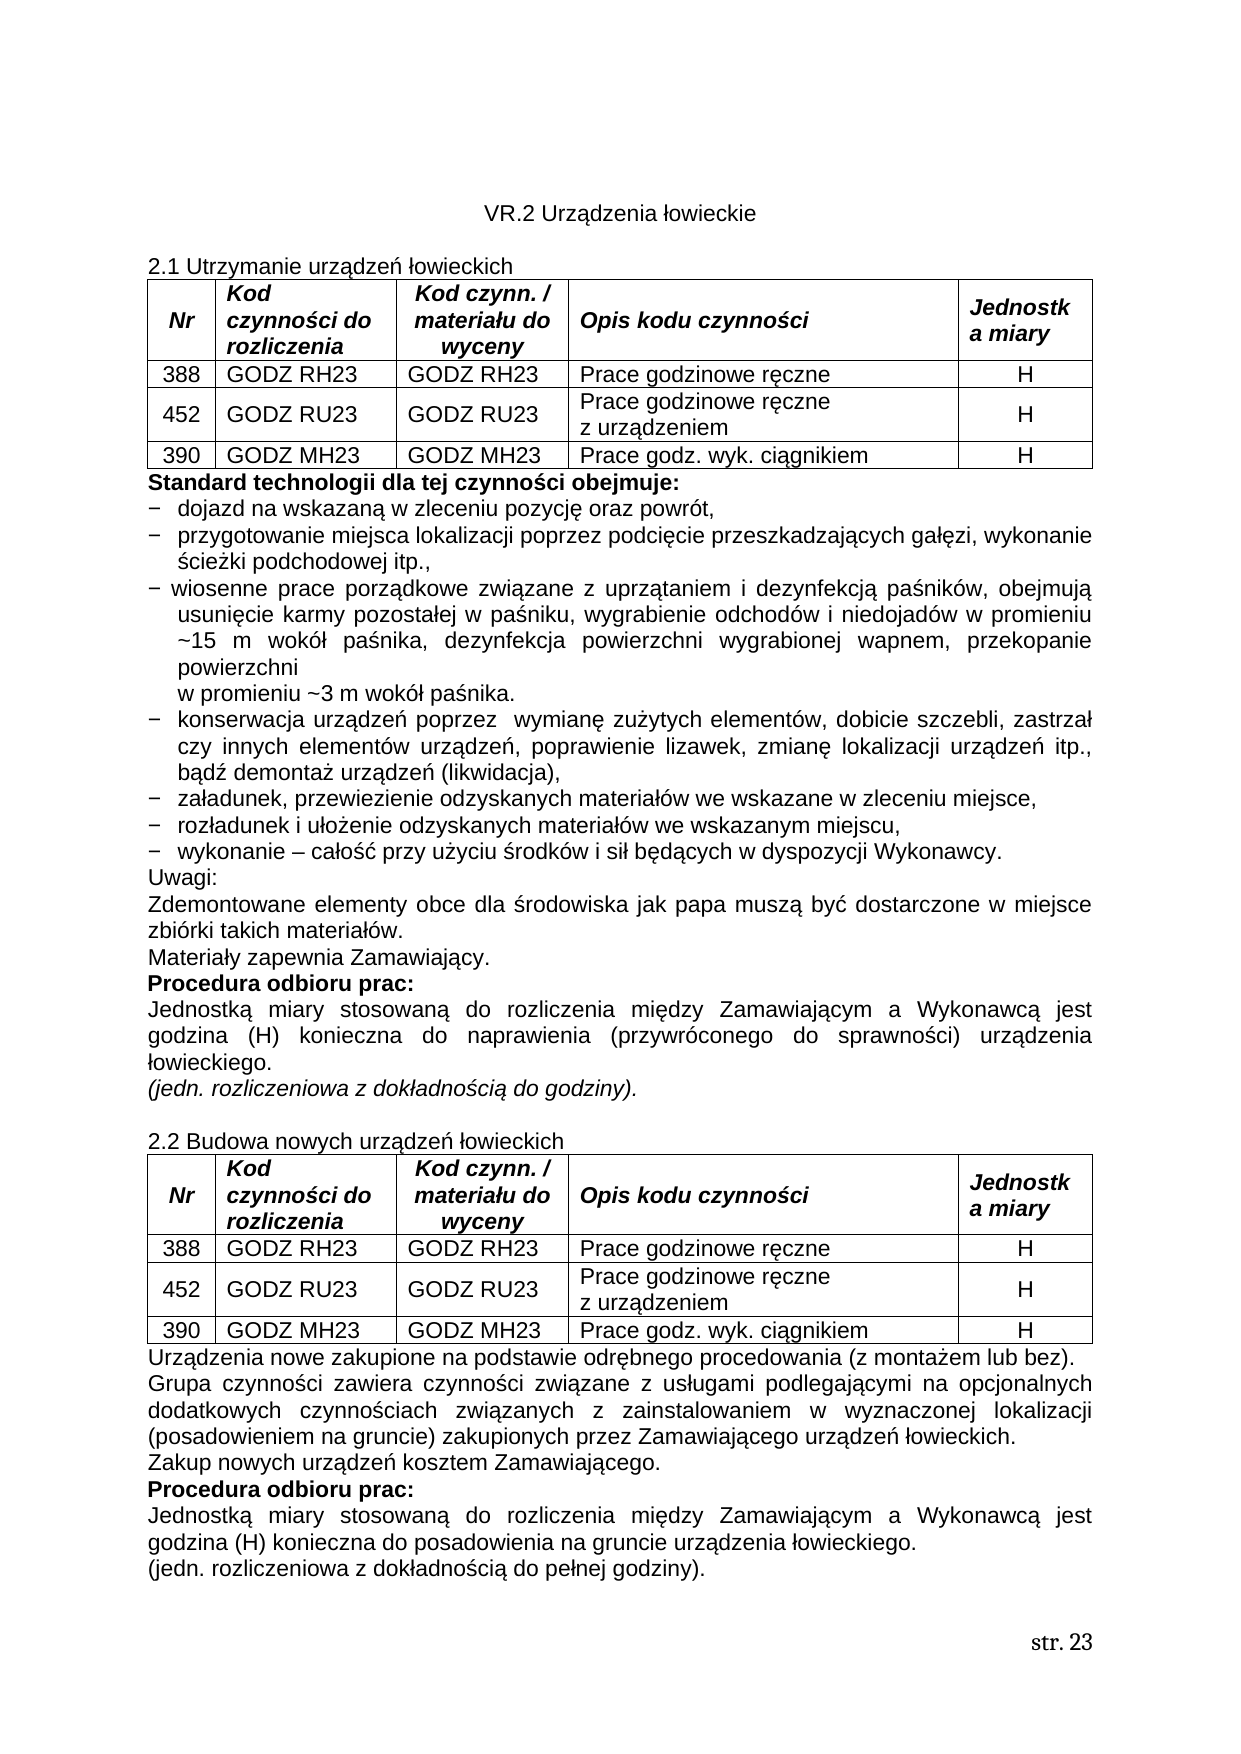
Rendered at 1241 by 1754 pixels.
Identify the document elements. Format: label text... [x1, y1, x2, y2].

table_header Kod czynn. / materiału do wyceny [397, 1155, 568, 1234]
table_header Opis kodu czynności [569, 1155, 958, 1234]
table_cell GODZ RH23 [216, 1235, 396, 1262]
text Uwagi: [148, 864, 1093, 891]
text Jednostką miary stosowaną do rozliczenia między Zamawiającym a Wykonawcą jest godzina (H) konieczna do posadowienia na gruncie urządzenia łowieckiego. [148, 1502, 1093, 1555]
table_cell Prace godz. wyk. ciągnikiem [569, 442, 958, 468]
table_cell Prace godzinowe ręczne [569, 361, 958, 387]
table_header Kod czynności do rozliczenia [216, 280, 396, 359]
table_cell GODZ RU23 [397, 388, 568, 441]
table_cell Prace godz. wyk. ciągnikiem [569, 1317, 958, 1343]
text Materiały zapewnia Zamawiający. [148, 943, 1093, 970]
table_header Jednostka miary [959, 1155, 1092, 1234]
text Grupa czynności zawiera czynności związane z usługami podlegającymi na opcjonalnych dodatkowych czynnościach związanych z zainstalowaniem w wyznaczonej lokalizacji (posadowieniem na gruncie) zakupionych przez Zamawiającego urządzeń łowieckich. [148, 1370, 1093, 1449]
text Standard technologii dla tej czynności obejmuje: [148, 469, 1093, 495]
table_header Nr [148, 280, 215, 359]
table_header Kod czynn. / materiału do wyceny [397, 280, 568, 359]
table_cell GODZ MH23 [216, 1317, 396, 1343]
table_cell GODZ RH23 [397, 361, 568, 387]
text Jednostką miary stosowaną do rozliczenia między Zamawiającym a Wykonawcą jest godzina (H) konieczna do naprawienia (przywróconego do sprawności) urządzenia łowieckiego. [148, 996, 1093, 1075]
table_cell H [959, 1317, 1092, 1343]
table_cell 452 [148, 388, 215, 441]
table_cell GODZ MH23 [397, 1317, 568, 1343]
table_cell GODZ RU23 [216, 388, 396, 441]
text (jedn. rozliczeniowa z dokładnością do godziny). [148, 1075, 1093, 1102]
table_header Opis kodu czynności [569, 280, 958, 359]
table_cell 388 [148, 1235, 215, 1262]
table_cell 390 [148, 442, 215, 468]
table_cell H [959, 1235, 1092, 1262]
table_cell H [959, 1263, 1092, 1316]
text − konserwacja urządzeń poprzez wymianę zużytych elementów, dobicie szczebli, zastrzał czy innych elementów urządzeń, poprawienie lizawek, zmianę lokalizacji urządzeń itp., bądź demontaż urządzeń (likwidacja), [148, 706, 1093, 785]
text − przygotowanie miejsca lokalizacji poprzez podcięcie przeszkadzających gałęzi, wykonanie ścieżki podchodowej itp., [148, 522, 1093, 574]
text − rozładunek i ułożenie odzyskanych materiałów we wskazanym miejscu, [148, 812, 1093, 838]
table_header Jednostka miary [959, 280, 1092, 359]
text − dojazd na wskazaną w zleceniu pozycję oraz powrót, [148, 495, 1093, 522]
table_cell Prace godzinowe ręczne z urządzeniem [569, 388, 958, 441]
table_cell GODZ RU23 [216, 1263, 396, 1316]
text Zdemontowane elementy obce dla środowiska jak papa muszą być dostarczone w miejsce zbiórki takich materiałów. [148, 891, 1093, 943]
text Procedura odbioru prac: [147, 1476, 1093, 1502]
text − wykonanie – całość przy użyciu środków i sił będących w dyspozycji Wykonawcy. [148, 838, 1093, 864]
table_cell Prace godzinowe ręczne z urządzeniem [569, 1263, 958, 1316]
table_cell H [959, 442, 1092, 468]
subtitle VR.2 Urządzenia łowieckie [148, 200, 1093, 227]
text Procedura odbioru prac: [147, 970, 1093, 996]
table_cell GODZ MH23 [397, 442, 568, 468]
table_cell H [959, 388, 1092, 441]
table_cell GODZ RH23 [397, 1235, 568, 1262]
table_cell Prace godzinowe ręczne [569, 1235, 958, 1262]
table_cell 452 [148, 1263, 215, 1316]
table_cell 390 [148, 1317, 215, 1343]
text 2.2 Budowa nowych urządzeń łowieckich [148, 1128, 1093, 1154]
text Zakup nowych urządzeń kosztem Zamawiającego. [148, 1449, 1093, 1476]
text 2.1 Utrzymanie urządzeń łowieckich [148, 253, 1093, 279]
text (jedn. rozliczeniowa z dokładnością do pełnej godziny). [148, 1555, 1093, 1581]
table_cell 388 [148, 361, 215, 387]
table_cell GODZ RH23 [216, 361, 396, 387]
table_header Nr [148, 1155, 215, 1234]
table_cell GODZ MH23 [216, 442, 396, 468]
text − załadunek, przewiezienie odzyskanych materiałów we wskazane w zleceniu miejsce, [148, 785, 1093, 812]
table_header Kod czynności do rozliczenia [216, 1155, 396, 1234]
text − wiosenne prace porządkowe związane z uprzątaniem i dezynfekcją paśników, obejmują usunięcie karmy pozostałej w paśniku, wygrabienie odchodów i niedojadów w promieniu ~15 m wokół paśnika, dezynfekcja powierzchni wygrabionej wapnem, przekopanie powierzchni w promieniu ~3 m wokół paśnika. [148, 574, 1093, 706]
text Urządzenia nowe zakupione na podstawie odrębnego procedowania (z montażem lub bez). [148, 1344, 1093, 1370]
table_cell H [959, 361, 1092, 387]
table_cell GODZ RU23 [397, 1263, 568, 1316]
